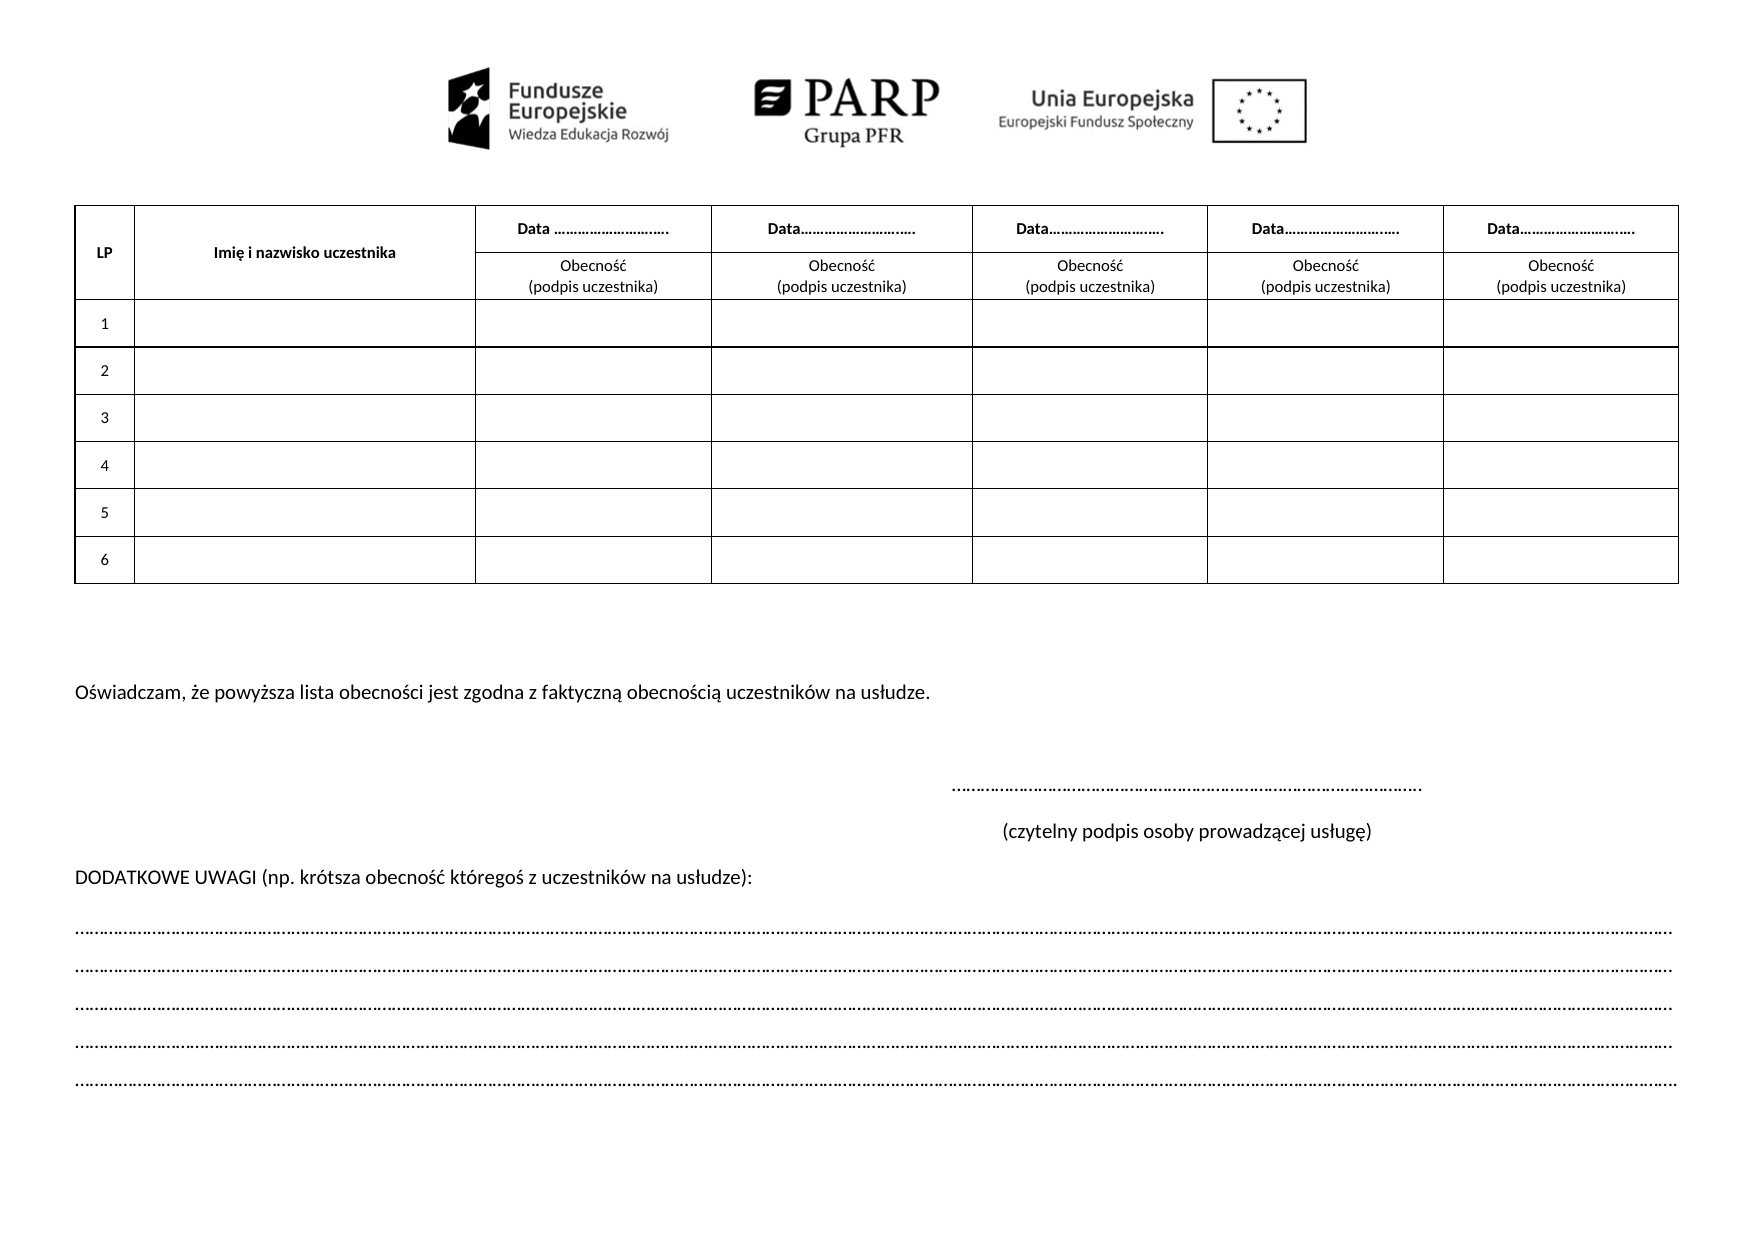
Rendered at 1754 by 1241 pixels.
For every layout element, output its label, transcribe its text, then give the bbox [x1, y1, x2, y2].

table_cell [476, 442, 711, 488]
text Oświadczam, że powyższa lista obecności jest zgodna z faktyczną obecnością uczestników na usłudze. [75, 679, 1679, 704]
table_cell Obecność (podpis uczestnika) [476, 253, 711, 299]
table_cell [973, 300, 1207, 346]
table_header Imię i nazwisko uczestnika [135, 206, 475, 299]
table_cell Obecność (podpis uczestnika) [973, 253, 1207, 299]
text (czytelny podpis osoby prowadzącej usługę) [75, 818, 1679, 843]
table_cell [135, 395, 475, 441]
table_header Data…………………….…. [1444, 206, 1678, 252]
picture [427, 44, 1327, 173]
table_cell [973, 442, 1207, 488]
table_cell [1444, 395, 1678, 441]
table_header LP [76, 206, 134, 299]
table_cell [135, 300, 475, 346]
table_cell [973, 537, 1207, 583]
table_header Data…………………….…. [712, 206, 972, 252]
table_cell 4 [76, 442, 134, 488]
table_cell [712, 489, 972, 536]
table_cell Obecność (podpis uczestnika) [712, 253, 972, 299]
table_cell Obecność (podpis uczestnika) [1208, 253, 1443, 299]
table_cell [1444, 537, 1678, 583]
table_cell [135, 442, 475, 488]
text DODATKOWE UWAGI (np. krótsza obecność któregoś z uczestników na usłudze): [75, 864, 1679, 889]
table_cell [1444, 489, 1678, 536]
table_cell [973, 348, 1207, 394]
table_cell [1444, 348, 1678, 394]
table_cell [973, 395, 1207, 441]
table_cell 5 [76, 489, 134, 536]
table_cell [476, 348, 711, 394]
text ………………………………………………………………………………………………………………………………………………………………………………………………………………………………………………………………………………………………………………………………………………………………………………………………………………………………………………………………………………………………………………………………………………………………………………………………………………………………………………………………………………………………………………………………………………………………………………………………………………………………………………………………………………………………………………………………………………………………………………………………………………………………………………………………………………………………………………………………………………………………………………………………………………………………………………………………………………………………………………………………………………………………………………………………………………………………………………………………………………………………………………………………………. [75, 914, 1679, 1092]
table_cell [1208, 442, 1443, 488]
table_cell [712, 442, 972, 488]
table_cell [973, 489, 1207, 536]
table_cell [1208, 395, 1443, 441]
table_cell [712, 395, 972, 441]
table_cell 3 [76, 395, 134, 441]
table_cell [476, 489, 711, 536]
table_cell [1208, 489, 1443, 536]
table_cell [712, 348, 972, 394]
table_cell [1444, 442, 1678, 488]
table_cell 6 [76, 537, 134, 583]
table_cell [135, 489, 475, 536]
table_cell [476, 537, 711, 583]
table_header Data …………………….…. [476, 206, 711, 252]
table_cell [1208, 300, 1443, 346]
text …………………………………………………………………………………….. [75, 772, 1679, 797]
table_cell [135, 537, 475, 583]
table_cell [135, 348, 475, 394]
table_cell [712, 300, 972, 346]
table_header Data…………………….…. [973, 206, 1207, 252]
table_cell [1208, 348, 1443, 394]
table_cell Obecność (podpis uczestnika) [1444, 253, 1678, 299]
table_cell [712, 537, 972, 583]
table_cell [1208, 537, 1443, 583]
table_cell 1 [76, 300, 134, 346]
table_cell [476, 395, 711, 441]
table_header Data…………………….…. [1208, 206, 1443, 252]
table_cell [476, 300, 711, 346]
table_cell 2 [76, 348, 134, 394]
table_cell [1444, 300, 1678, 346]
